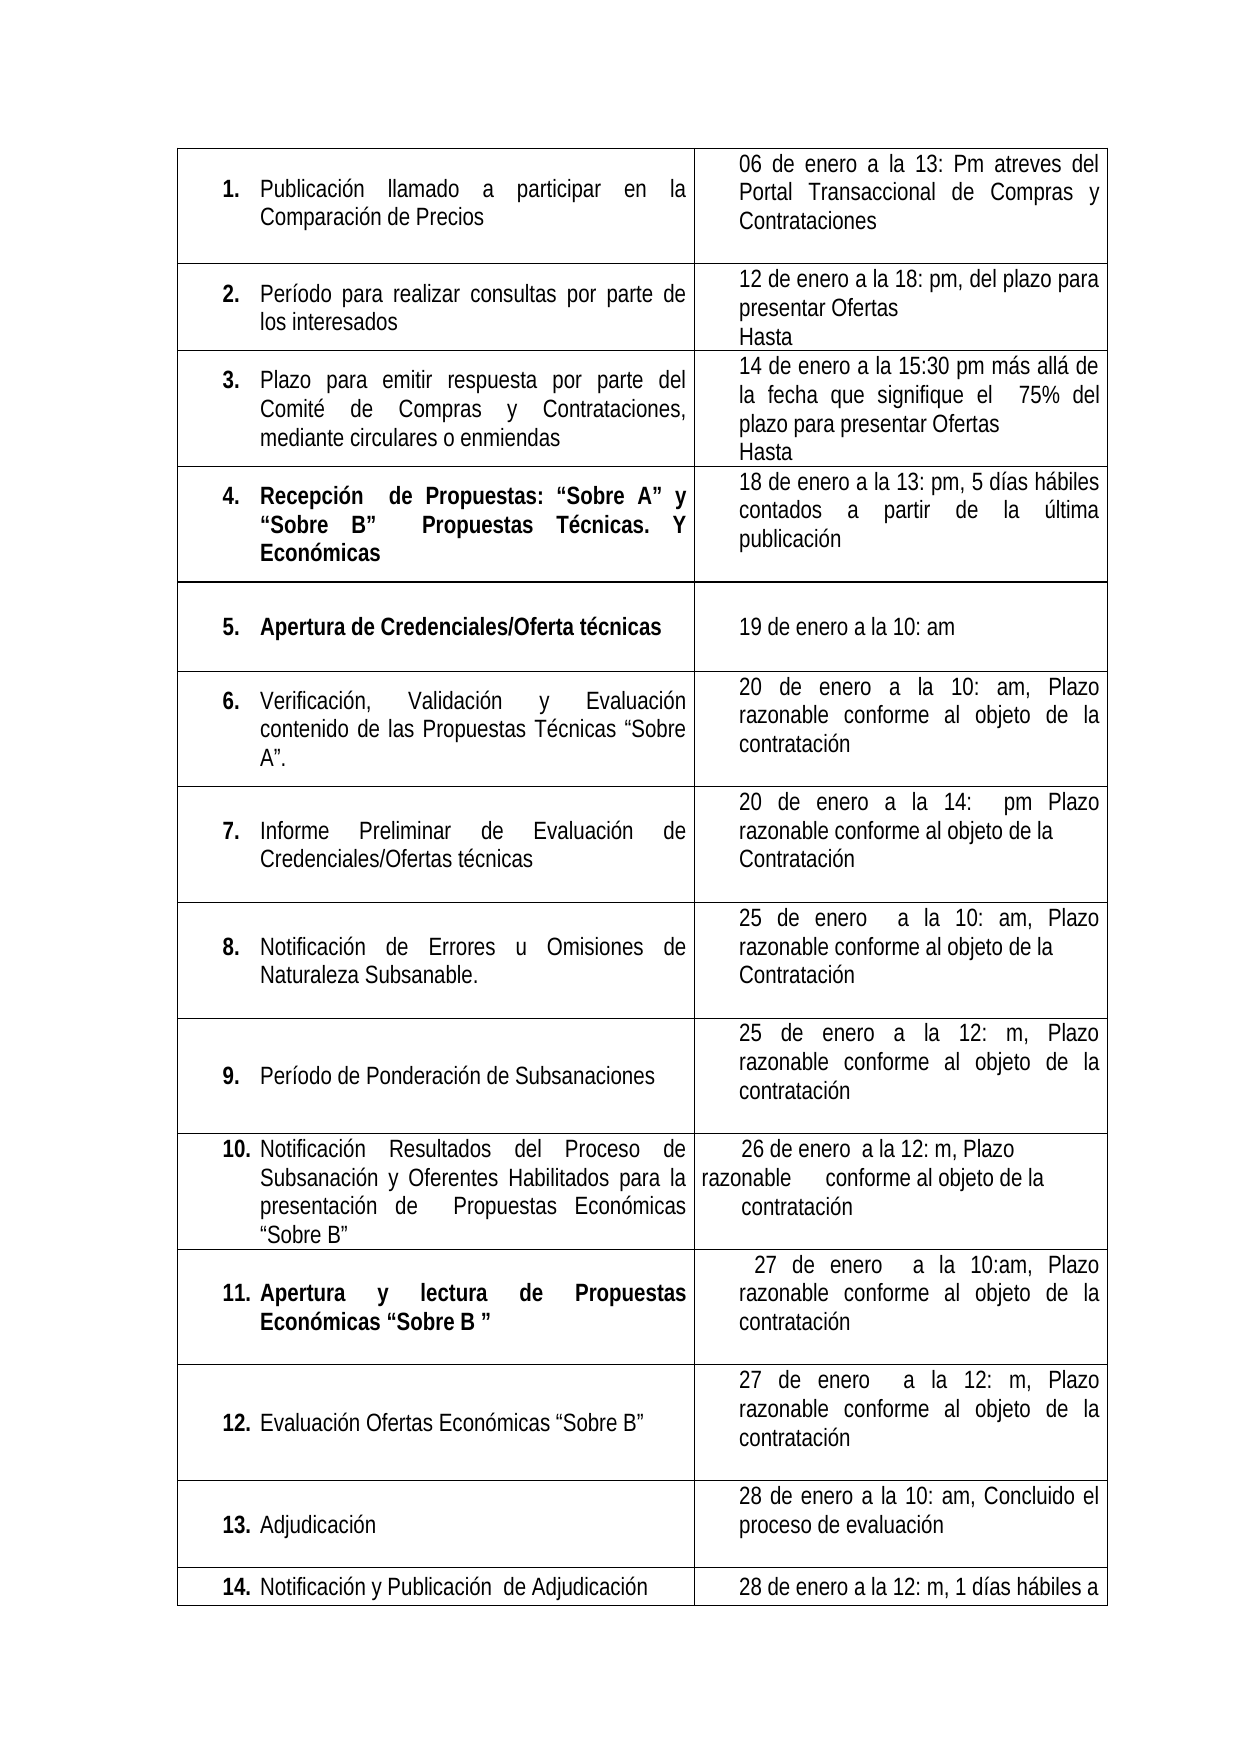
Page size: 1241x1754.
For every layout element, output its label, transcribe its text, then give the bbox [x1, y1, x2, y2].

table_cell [178, 1568, 694, 1605]
table_cell Plazo para emitir respuesta por parte del Comité de Compras y Contrataciones, mediante circulares o enmiendas [178, 351, 694, 466]
table_cell Verificación, Validación y Evaluación contenido de las Propuestas Técnicas “Sobre A”. [178, 672, 694, 786]
table_cell Apertura y lectura de Propuestas Económicas “Sobre B ” [178, 1250, 694, 1364]
table_cell Publicación llamado a participar en la Comparación de Precios [178, 149, 694, 263]
table_cell Adjudicación [178, 1481, 694, 1567]
table_cell Período para realizar consultas por parte de los interesados [178, 264, 694, 350]
table_cell 25 de enero a la 12: m, Plazo razonable conforme al objeto de la contratación [695, 1019, 1107, 1133]
table_cell Notificación Resultados del Proceso de Subsanación y Oferentes Habilitados para la presentación de Propuestas Económicas “Sobre B” [178, 1134, 694, 1249]
table_cell Período de Ponderación de Subsanaciones [178, 1019, 694, 1133]
table_cell Evaluación Ofertas Económicas “Sobre B” [178, 1365, 694, 1480]
table_cell Recepción de Propuestas: “Sobre A” y “Sobre B” Propuestas Técnicas. Y Económicas [178, 467, 694, 581]
table_cell 14 de enero a la 15:30 pm más allá de la fecha que signifique el 75% del plazo para presentar Ofertas Hasta [695, 351, 1107, 466]
table_cell Informe Preliminar de Evaluación de Credenciales/Ofertas técnicas [178, 787, 694, 902]
table_cell 26 de enero a la 12: m, Plazo razonable conforme al objeto de la contratación [695, 1134, 1107, 1249]
table_cell 25 de enero a la 10: am, Plazo razonable conforme al objeto de la Contratación [695, 903, 1107, 1017]
table_cell Apertura de Credenciales/Oferta técnicas [178, 583, 694, 671]
table_cell 27 de enero a la 12: m, Plazo razonable conforme al objeto de la contratación [695, 1365, 1107, 1480]
table_cell 20 de enero a la 10: am, Plazo razonable conforme al objeto de la contratación [695, 672, 1107, 786]
table_cell 28 de enero a la 10: am, Concluido el proceso de evaluación [695, 1481, 1107, 1567]
table_cell Notificación de Errores u Omisiones de Naturaleza Subsanable. [178, 903, 694, 1017]
table_cell 19 de enero a la 10: am [695, 583, 1107, 671]
table_cell 20 de enero a la 14: pm Plazo razonable conforme al objeto de la Contratación [695, 787, 1107, 902]
table_cell 18 de enero a la 13: pm, 5 días hábiles contados a partir de la última publicación [695, 467, 1107, 581]
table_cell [695, 1568, 1107, 1605]
table_cell 27 de enero a la 10:am, Plazo razonable conforme al objeto de la contratación [695, 1250, 1107, 1364]
table_cell 12 de enero a la 18: pm, del plazo para presentar Ofertas Hasta [695, 264, 1107, 350]
table_cell 06 de enero a la 13: Pm atreves del Portal Transaccional de Compras y Contrataciones [695, 149, 1107, 263]
